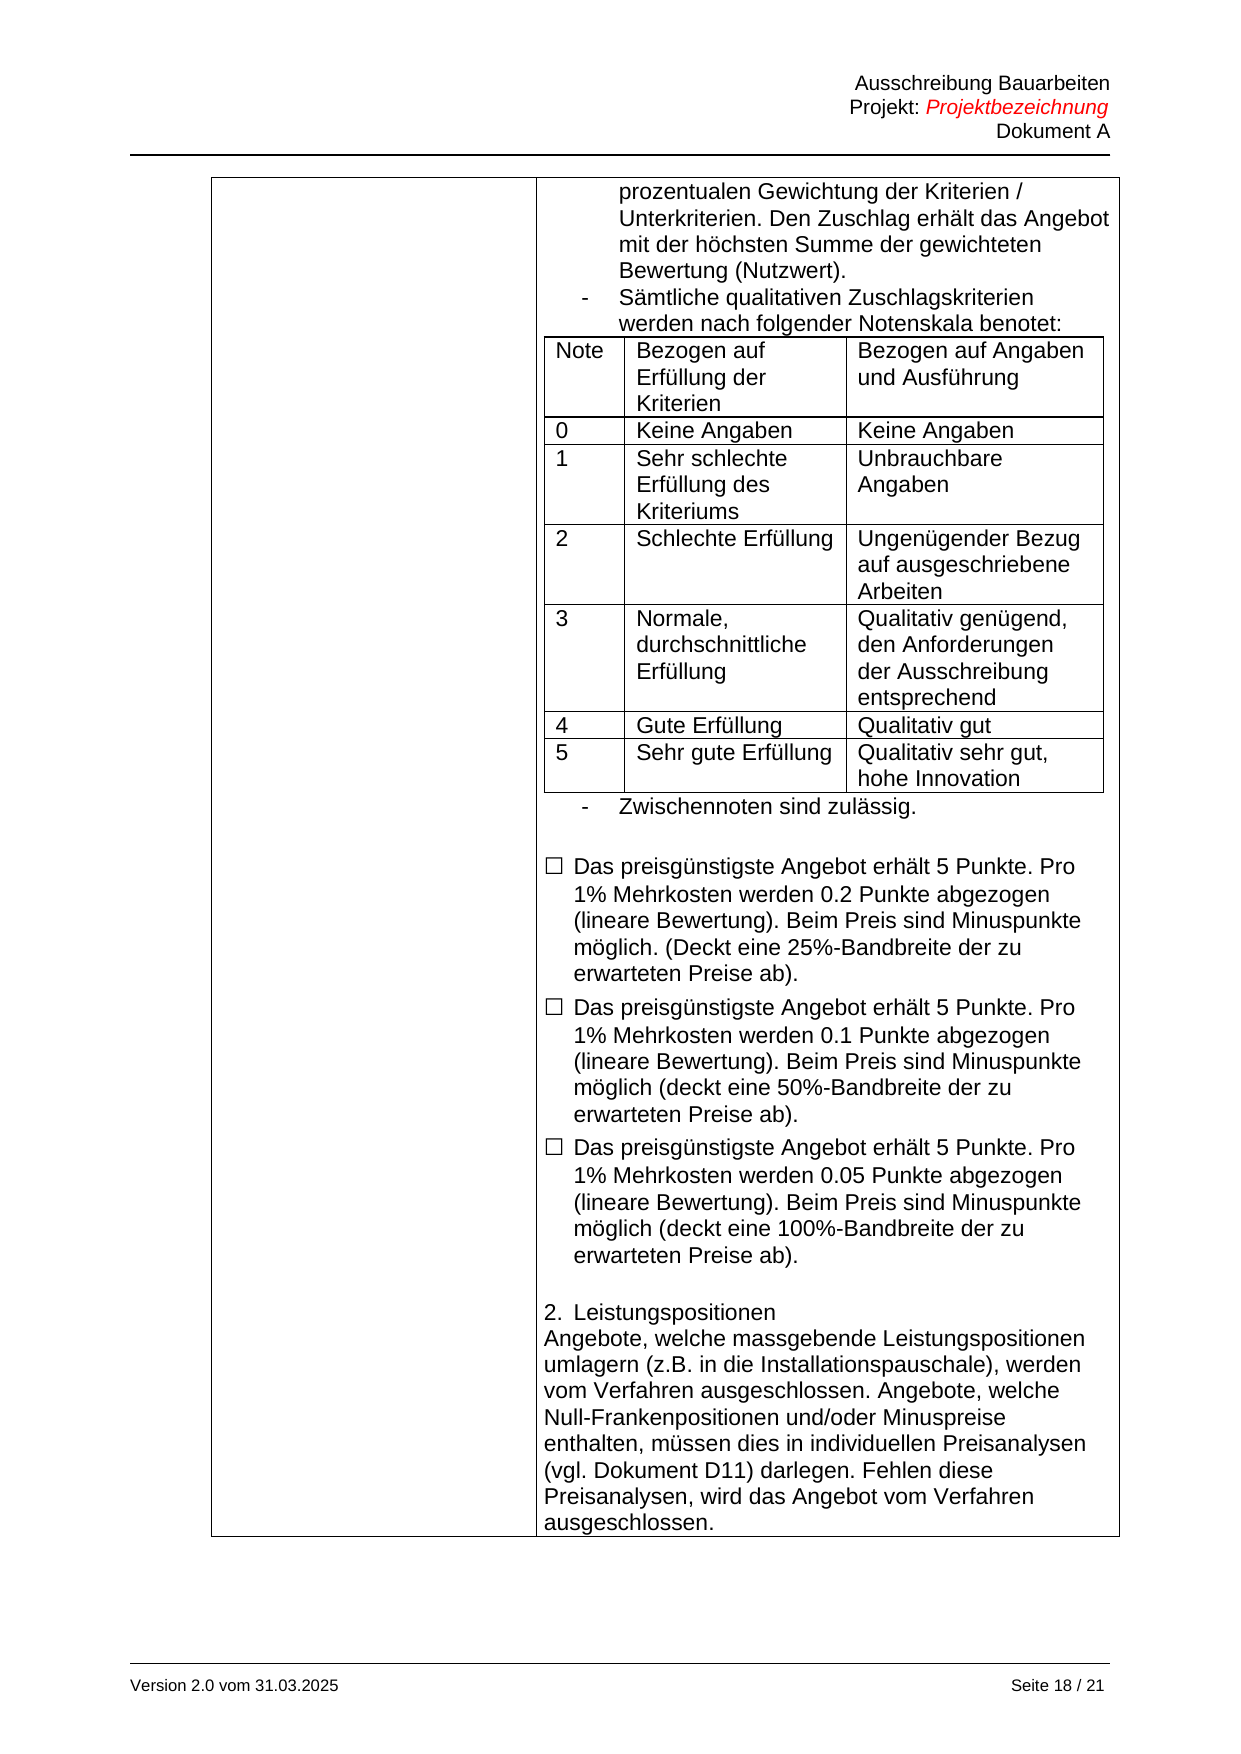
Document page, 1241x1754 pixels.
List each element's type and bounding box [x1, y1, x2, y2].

table_cell [212, 178, 536, 1536]
table_cell [537, 178, 1119, 1536]
